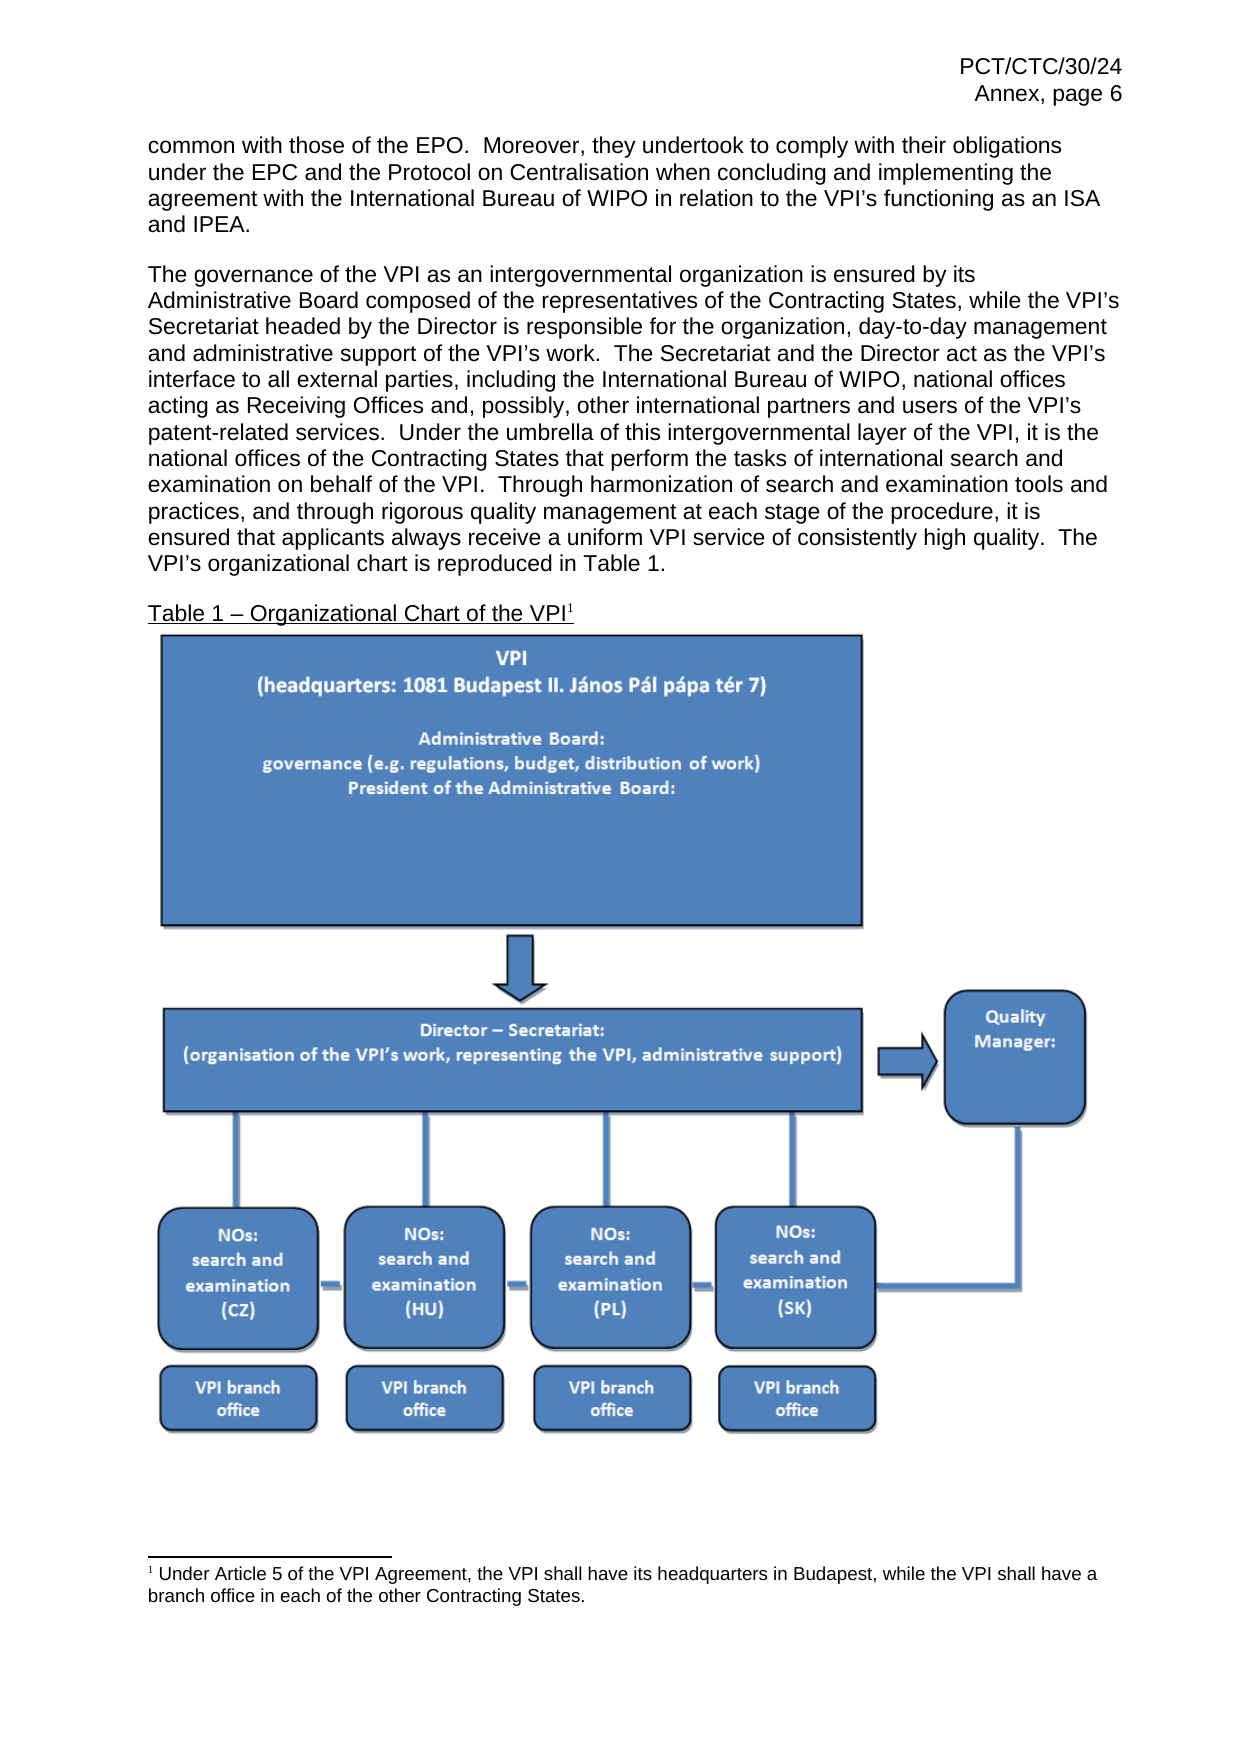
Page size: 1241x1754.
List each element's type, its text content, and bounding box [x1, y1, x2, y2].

list The governance of the VPI as an intergovernmental organization is ensured by its Administrative Board composed of the representatives of the Contracting States, while the VPI’s Secretariat headed by the Director is responsible for the organization, day-to-day management and administrative support of the VPI’s work. The Secretariat and the Director act as the VPI’s interface to all external parties, including the International Bureau of WIPO, national offices acting as Receiving Offices and, possibly, other international partners and users of the VPI’s patent-related services. Under the umbrella of this intergovernmental layer of the VPI, it is the national offices of the Contracting States that perform the tasks of international search and examination on behalf of the VPI. Through harmonization of search and examination tools and practices, and through rigorous quality management at each stage of the procedure, it is ensured that applicants always receive a uniform VPI service of consistently high quality. The VPI’s organizational chart is reproduced in Table 1. [148, 261, 1122, 577]
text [148, 132, 1122, 238]
picture [147, 626, 1093, 1452]
text Table 1 – Organizational Chart of the VPI [148, 600, 1122, 626]
